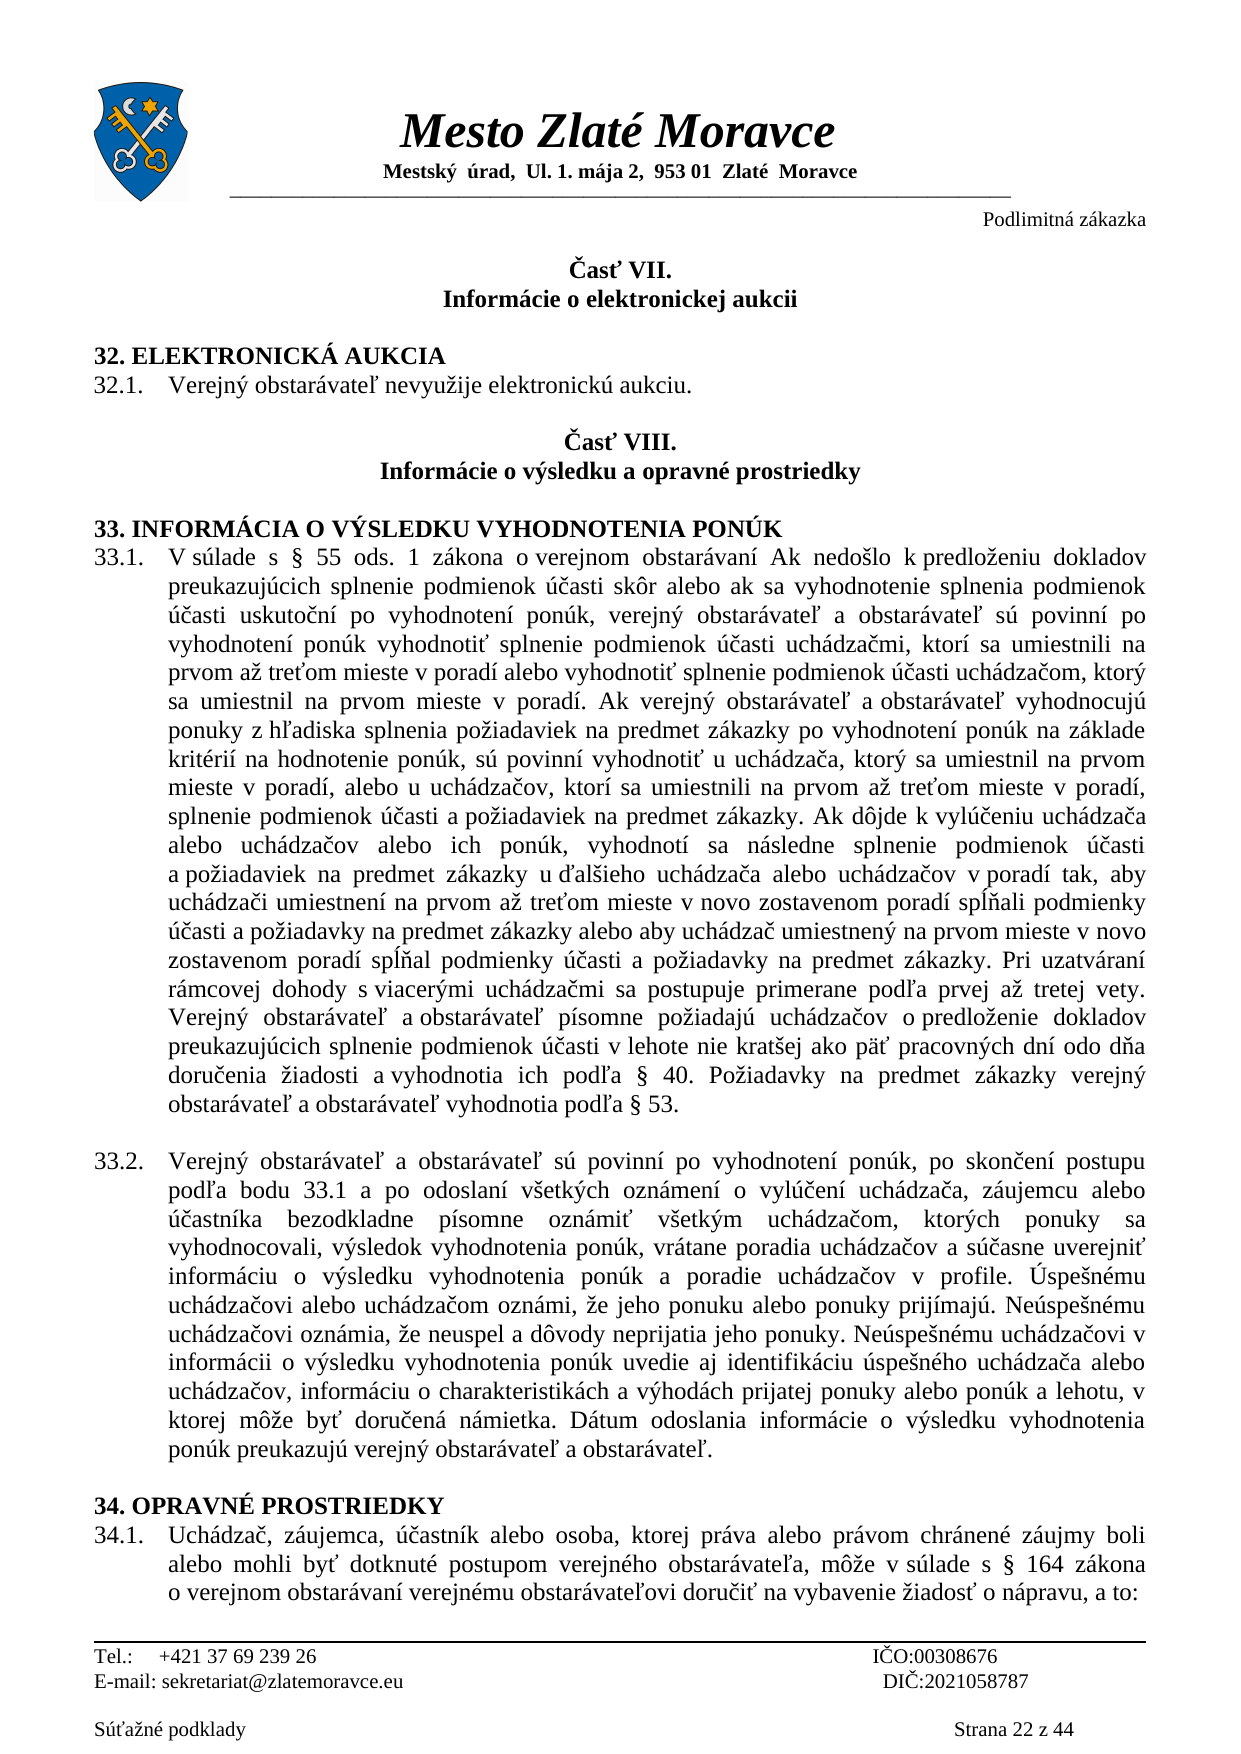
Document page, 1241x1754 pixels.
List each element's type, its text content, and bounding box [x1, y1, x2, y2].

list Verejný obstarávateľ nevyužije elektronickú aukciu. [93, 370, 1146, 399]
list OPRAVNÉ PROSTRIEDKY [94, 1491, 1146, 1520]
list ELEKTRONICKÁ AUKCIA [94, 341, 1146, 370]
subtitle Časť VII. [94, 255, 1146, 284]
subtitle Časť VIII. [94, 427, 1146, 456]
list Verejný obstarávateľ a obstarávateľ sú povinní po vyhodnotení ponúk, po skončení postupu podľa bodu 33.1 a po odoslaní všetkých oznámení o vylúčení uchádzača, záujemcu alebo účastníka bezodkladne písomne oznámiť všetkým uchádzačom, ktorých ponuky sa vyhodnocovali, výsledok vyhodnotenia ponúk, vrátane poradia uchádzačov a súčasne uverejniť informáciu o výsledku vyhodnotenia ponúk a poradie uchádzačov v profile. Úspešnému uchádzačovi alebo uchádzačom oznámi, že jeho ponuku alebo ponuky prijímajú. Neúspešnému uchádzačovi oznámia, že neuspel a dôvody neprijatia jeho ponuky. Neúspešnému uchádzačovi v informácii o výsledku vyhodnotenia ponúk uvedie aj identifikáciu úspešného uchádzača alebo uchádzačov, informáciu o charakteristikách a výhodách prijatej ponuky alebo ponúk a lehotu, v ktorej môže byť doručená námietka. Dátum odoslania informácie o výsledku vyhodnotenia ponúk preukazujú verejný obstarávateľ a obstarávateľ. [94, 1146, 1146, 1462]
list Uchádzač, záujemca, účastník alebo osoba, ktorej práva alebo právom chránené záujmy boli alebo mohli byť dotknuté postupom verejného obstarávateľa, môže v súlade s § 164 zákona o verejnom obstarávaní verejnému obstarávateľovi doručiť na vybavenie žiadosť o nápravu, a to: [94, 1520, 1146, 1606]
list INFORMÁCIA O VÝSLEDKU VYHODNOTENIA PONÚK [94, 514, 1146, 542]
subtitle Informácie o elektronickej aukcii [94, 284, 1146, 312]
subtitle Informácie o výsledku a opravné prostriedky [94, 456, 1146, 485]
list V súlade s § 55 ods. 1 zákona o verejnom obstarávaní Ak nedošlo k predloženiu dokladov preukazujúcich splnenie podmienok účasti skôr alebo ak sa vyhodnotenie splnenia podmienok účasti uskutoční po vyhodnotení ponúk, verejný obstarávateľ a obstarávateľ sú povinní po vyhodnotení ponúk vyhodnotiť splnenie podmienok účasti uchádzačmi, ktorí sa umiestnili na prvom až treťom mieste v poradí alebo vyhodnotiť splnenie podmienok účasti uchádzačom, ktorý sa umiestnil na prvom mieste v poradí. Ak verejný obstarávateľ a obstarávateľ vyhodnocujú ponuky z hľadiska splnenia požiadaviek na predmet zákazky po vyhodnotení ponúk na základe kritérií na hodnotenie ponúk, sú povinní vyhodnotiť u uchádzača, ktorý sa umiestnil na prvom mieste v poradí, alebo u uchádzačov, ktorí sa umiestnili na prvom až treťom mieste v poradí, splnenie podmienok účasti a požiadaviek na predmet zákazky. Ak dôjde k vylúčeniu uchádzača alebo uchádzačov alebo ich ponúk, vyhodnotí sa následne splnenie podmienok účasti a požiadaviek na predmet zákazky u ďalšieho uchádzača alebo uchádzačov v poradí tak, aby uchádzači umiestnení na prvom až treťom mieste v novo zostavenom poradí spĺňali podmienky účasti a požiadavky na predmet zákazky alebo aby uchádzač umiestnený na prvom mieste v novo zostavenom poradí spĺňal podmienky účasti a požiadavky na predmet zákazky. Pri uzatváraní rámcovej dohody s viacerými uchádzačmi sa postupuje primerane podľa prvej až tretej vety. Verejný obstarávateľ a obstarávateľ písomne požiadajú uchádzačov o predloženie dokladov preukazujúcich splnenie podmienok účasti v lehote nie kratšej ako päť pracovných dní odo dňa doručenia žiadosti a vyhodnotia ich podľa § 40. Požiadavky na predmet zákazky verejný obstarávateľ a obstarávateľ vyhodnotia podľa § 53. [94, 542, 1146, 1117]
picture [93, 82, 188, 202]
